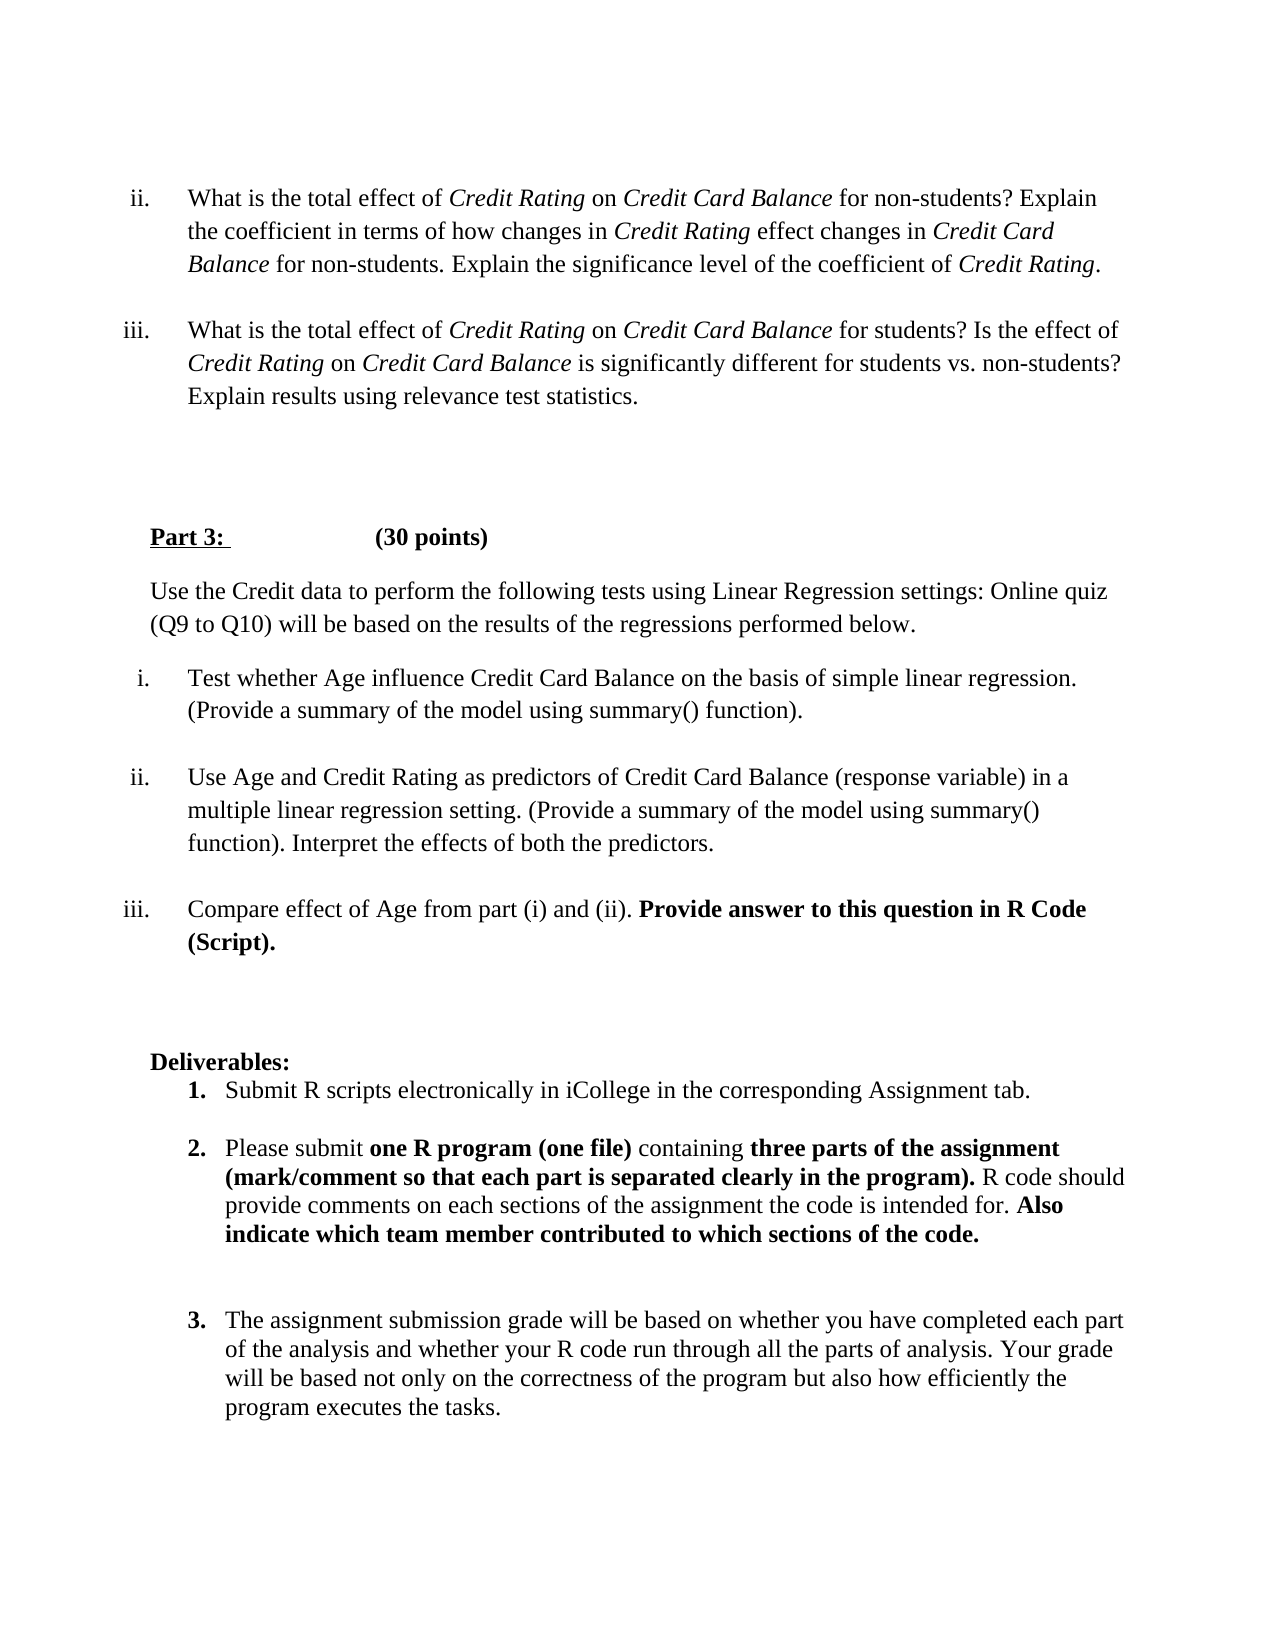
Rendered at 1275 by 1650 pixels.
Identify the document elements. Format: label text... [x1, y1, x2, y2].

list (Provide a summary of the model using summary() function). [187, 696, 1125, 724]
list What is the total effect of Credit Rating on Credit Card Balance for non-students? Explain the coefficient in terms of how changes in Credit Rating effect changes in Credit Card Balance for non-students. Explain the significance level of the coefficient of Credit Rating. [150, 183, 1125, 278]
list Please submit one R program (one file) containing three parts of the assignment (mark/comment so that each part is separated clearly in the program). R code should provide comments on each sections of the assignment the code is intended for. Also indicate which team member contributed to which sections of the code. [187, 1133, 1125, 1248]
text Deliverables: [150, 1047, 1125, 1075]
list Use Age and Credit Rating as predictors of Credit Card Balance (response variable) in a multiple linear regression setting. (Provide a summary of the model using summary() function). Interpret the effects of both the predictors. [150, 762, 1125, 856]
text Use the Credit data to perform the following tests using Linear Regression settings: Online quiz (Q9 to Q10) will be based on the results of the regressions performed below. [150, 576, 1125, 637]
text Part 3: (30 points) [150, 522, 1125, 551]
list Test whether Age influence Credit Card Balance on the basis of simple linear regression. [150, 663, 1125, 691]
list The assignment submission grade will be based on whether you have completed each part of the analysis and whether your R code run through all the parts of analysis. Your grade will be based not only on the correctness of the program but also how efficiently the program executes the tasks. [187, 1305, 1125, 1420]
list What is the total effect of Credit Rating on Credit Card Balance for students? Is the effect of Credit Rating on Credit Card Balance is significantly different for students vs. non-students? Explain results using relevance test statistics. [150, 315, 1125, 410]
list Submit R scripts electronically in iCollege in the corresponding Assignment tab. [187, 1075, 1125, 1104]
list Compare effect of Age from part (i) and (ii). Provide answer to this question in R Code (Script). [150, 894, 1125, 956]
